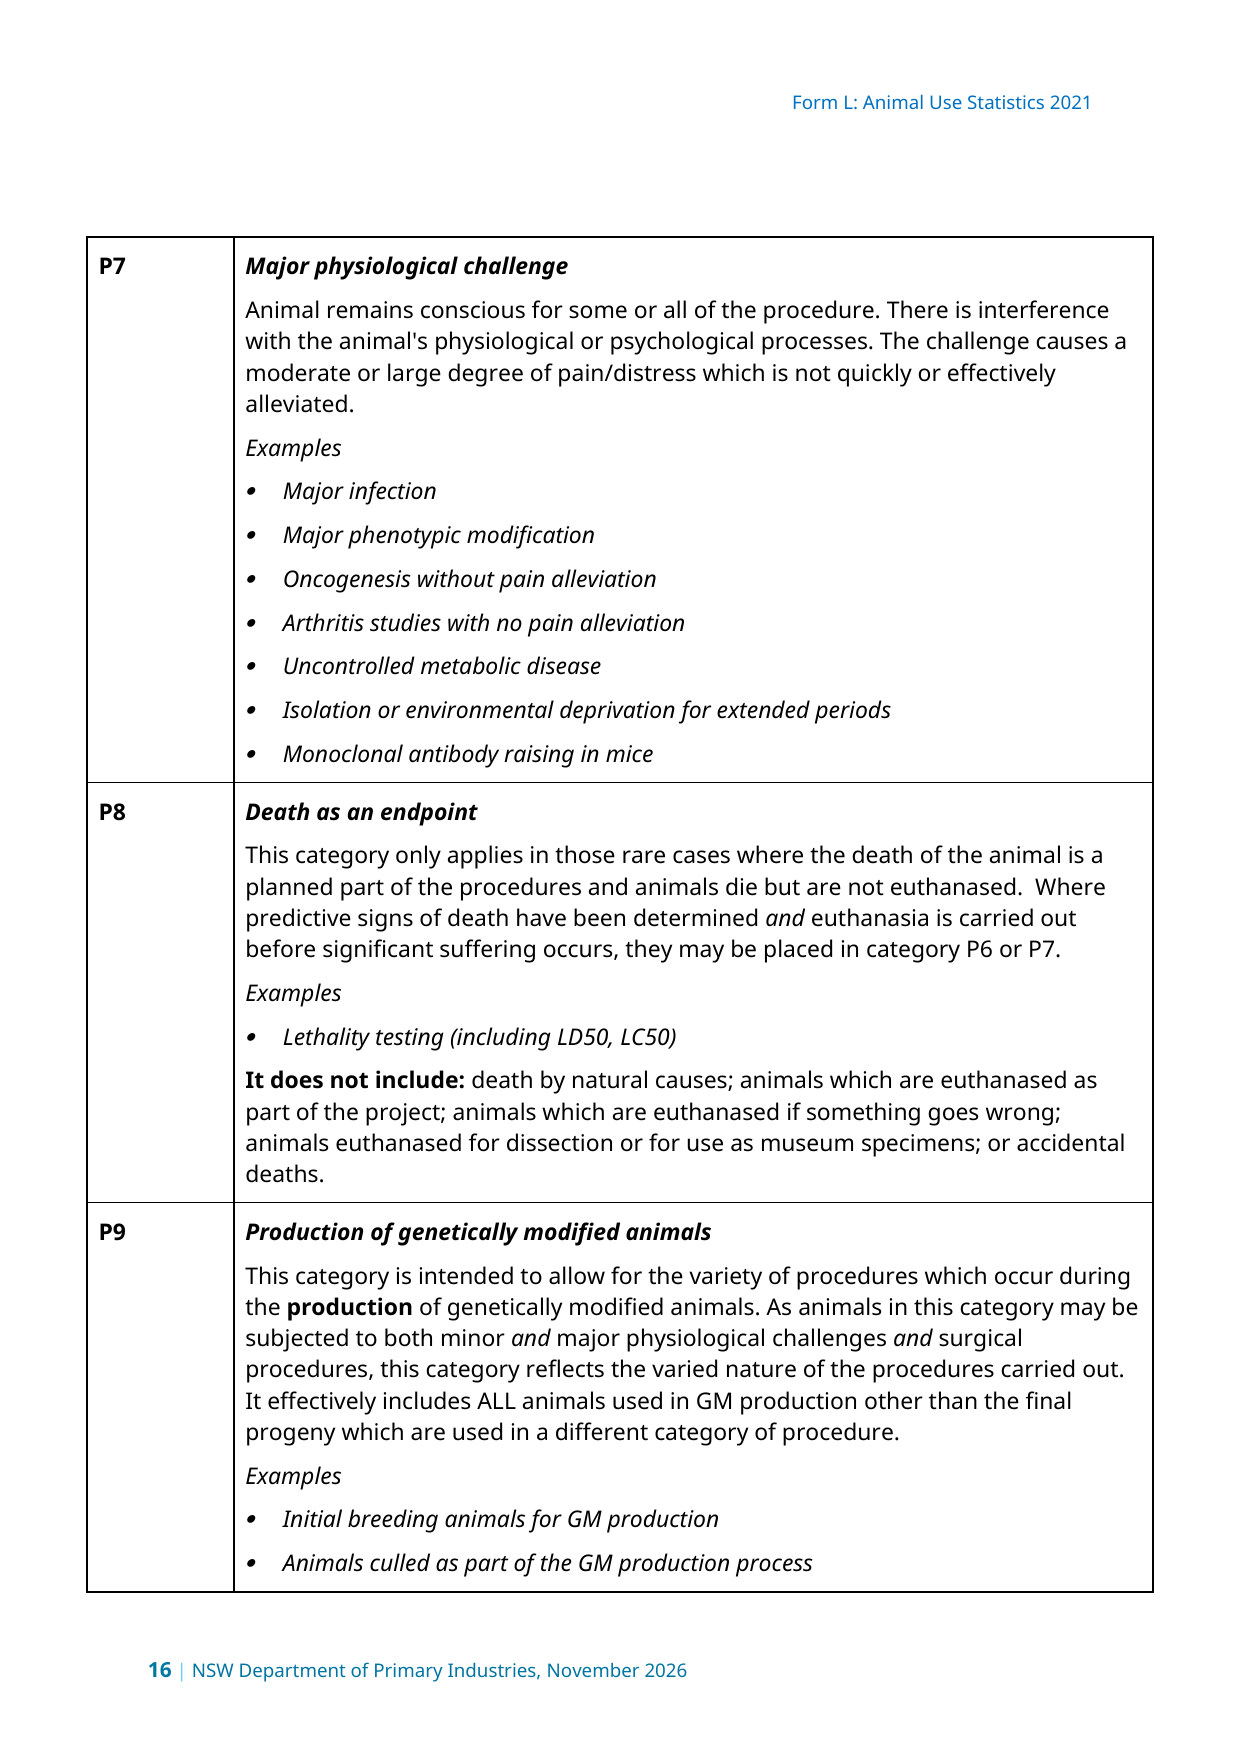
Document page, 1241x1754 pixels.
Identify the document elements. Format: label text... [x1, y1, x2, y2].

table_cell P8 [88, 783, 233, 1202]
table_cell Death as an endpoint This category only applies in those rare cases where the death of the animal is a planned part of the procedures and animals die but are not euthanased. Where predictive signs of death have been determined and euthanasia is carried out before significant suffering occurs, they may be placed in category P6 or P7. Examples Lethality testing (including LD50, LC50) It does not include: death by natural causes; animals which are euthanased as part of the project; animals which are euthanased if something goes wrong; animals euthanased for dissection or for use as museum specimens; or accidental deaths. [235, 783, 1152, 1202]
table_cell P9 [88, 1203, 233, 1591]
table_cell P7 [88, 238, 233, 782]
table_cell Major physiological challenge Animal remains conscious for some or all of the procedure. There is interference with the animal's physiological or psychological processes. The challenge causes a moderate or large degree of pain/distress which is not quickly or effectively alleviated. Examples Major infection Major phenotypic modification Oncogenesis without pain alleviation Arthritis studies with no pain alleviation Uncontrolled metabolic disease Isolation or environmental deprivation for extended periods Monoclonal antibody raising in mice [235, 238, 1152, 782]
table_cell Production of genetically modified animals This category is intended to allow for the variety of procedures which occur during the production of genetically modified animals. As animals in this category may be subjected to both minor and major physiological challenges and surgical procedures, this category reflects the varied nature of the procedures carried out. It effectively includes ALL animals used in GM production other than the final progeny which are used in a different category of procedure. Examples Initial breeding animals for GM production Animals culled as part of the GM production process [235, 1203, 1152, 1591]
